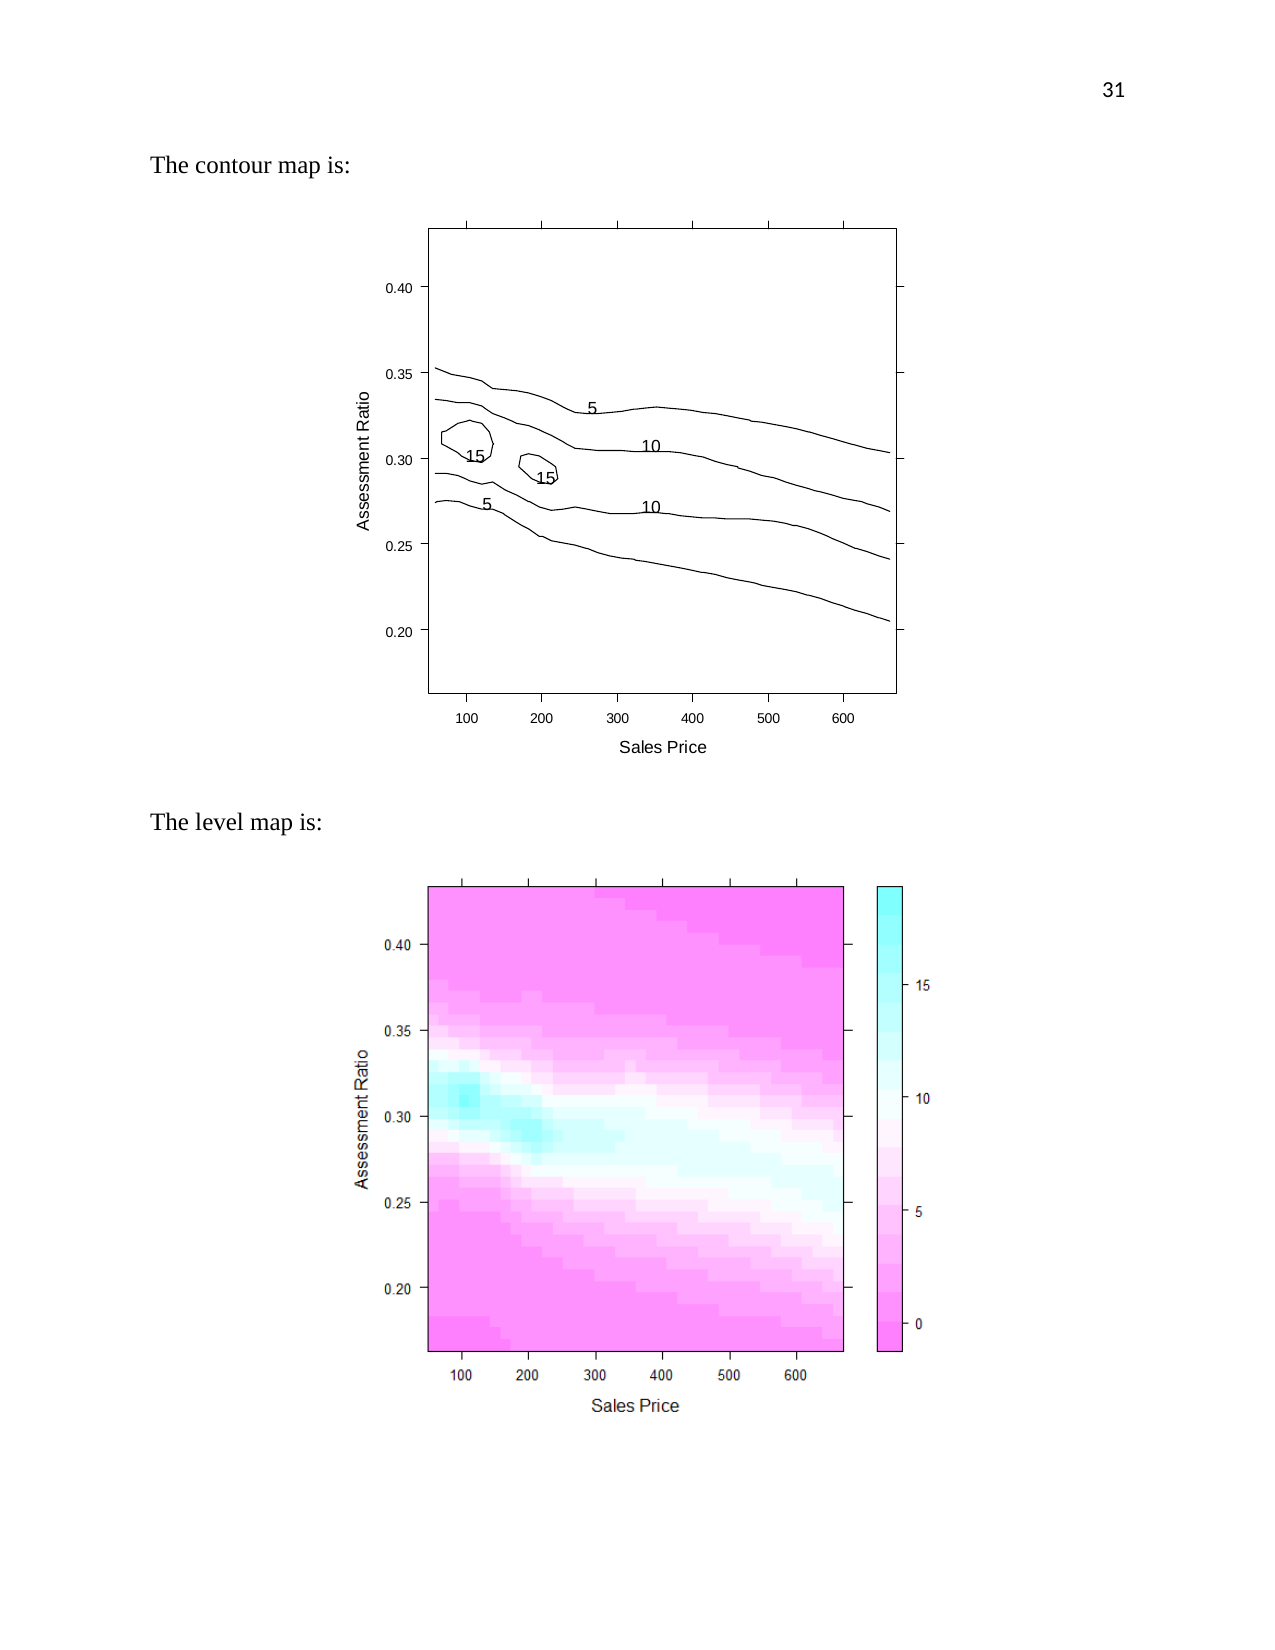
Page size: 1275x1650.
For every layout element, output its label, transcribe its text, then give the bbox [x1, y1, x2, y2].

text The level map is: [150, 807, 1125, 836]
picture [336, 836, 939, 1437]
text The contour map is: [150, 150, 1125, 179]
